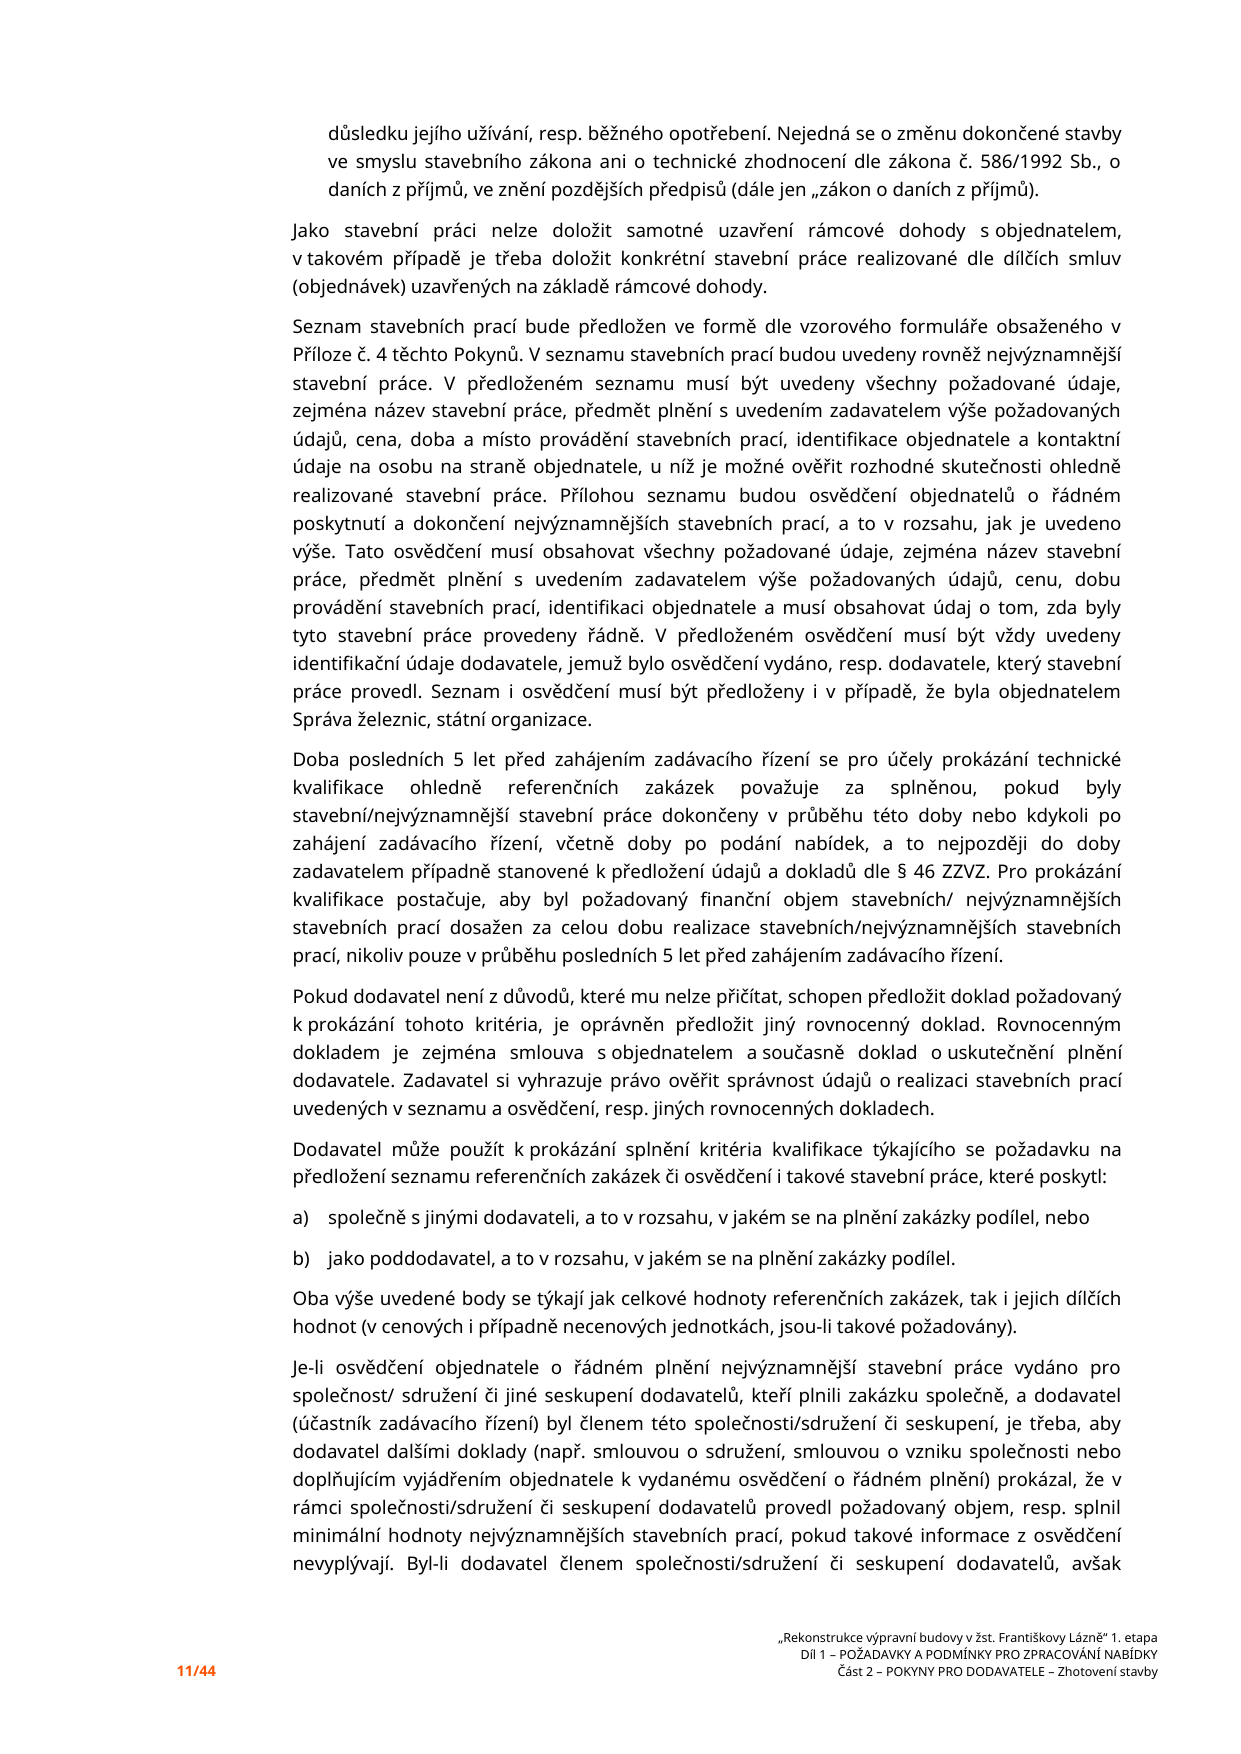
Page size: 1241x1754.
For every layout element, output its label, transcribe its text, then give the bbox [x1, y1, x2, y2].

list společně s jinými dodavateli, a to v rozsahu, v jakém se na plnění zakázky podílel, nebo [292, 1204, 1122, 1230]
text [292, 121, 1122, 202]
text Dodavatel může použít k prokázání splnění kritéria kvalifikace týkajícího se požadavku na předložení seznamu referenčních zakázek či osvědčení i takové stavební práce, které poskytl: [292, 1136, 1122, 1189]
text Doba posledních 5 let před zahájením zadávacího řízení se pro účely prokázání technické kvalifikace ohledně referenčních zakázek považuje za splněnou, pokud byly stavební/nejvýznamnější stavební práce dokončeny v průběhu této doby nebo kdykoli po zahájení zadávacího řízení, včetně doby po podání nabídek, a to nejpozději do doby zadavatelem případně stanovené k předložení údajů a dokladů dle § 46 ZZVZ. Pro prokázání kvalifikace postačuje, aby byl požadovaný finanční objem stavebních/ nejvýznamnějších stavebních prací dosažen za celou dobu realizace stavebních/nejvýznamnějších stavebních prací, nikoliv pouze v průběhu posledních 5 let před zahájením zadávacího řízení. [292, 747, 1122, 968]
text Jako stavební práci nelze doložit samotné uzavření rámcové dohody s objednatelem, v takovém případě je třeba doložit konkrétní stavební práce realizované dle dílčích smluv (objednávek) uzavřených na základě rámcové dohody. [292, 217, 1122, 299]
list Oba výše uvedené body se týkají jak celkové hodnoty referenčních zakázek, tak i jejich dílčích hodnot (v cenových i případně necenových jednotkách, jsou-li takové požadovány). [292, 1285, 1122, 1339]
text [292, 1354, 1122, 1576]
text Pokud dodavatel není z důvodů, které mu nelze přičítat, schopen předložit doklad požadovaný k prokázání tohoto kritéria, je oprávněn předložit jiný rovnocenný doklad. Rovnocenným dokladem je zejména smlouva s objednatelem a současně doklad o uskutečnění plnění dodavatele. Zadavatel si vyhrazuje právo ověřit správnost údajů o realizaci stavebních prací uvedených v seznamu a osvědčení, resp. jiných rovnocenných dokladech. [292, 983, 1122, 1121]
text Seznam stavebních prací bude předložen ve formě dle vzorového formuláře obsaženého v Příloze č. 4 těchto Pokynů. V seznamu stavebních prací budou uvedeny rovněž nejvýznamnější stavební práce. V předloženém seznamu musí být uvedeny všechny požadované údaje, zejména název stavební práce, předmět plnění s uvedením zadavatelem výše požadovaných údajů, cena, doba a místo provádění stavebních prací, identifikace objednatele a kontaktní údaje na osobu na straně objednatele, u níž je možné ověřit rozhodné skutečnosti ohledně realizované stavební práce. Přílohou seznamu budou osvědčení objednatelů o řádném poskytnutí a dokončení nejvýznamnějších stavebních prací, a to v rozsahu, jak je uvedeno výše. Tato osvědčení musí obsahovat všechny požadované údaje, zejména název stavební práce, předmět plnění s uvedením zadavatelem výše požadovaných údajů, cenu, dobu provádění stavebních prací, identifikaci objednatele a musí obsahovat údaj o tom, zda byly tyto stavební práce provedeny řádně. V předloženém osvědčení musí být vždy uvedeny identifikační údaje dodavatele, jemuž bylo osvědčení vydáno, resp. dodavatele, který stavební práce provedl. Seznam i osvědčení musí být předloženy i v případě, že byla objednatelem Správa železnic, státní organizace. [292, 314, 1122, 732]
text jako poddodavatel, a to v rozsahu, v jakém se na plnění zakázky podílel. [292, 1245, 1122, 1270]
